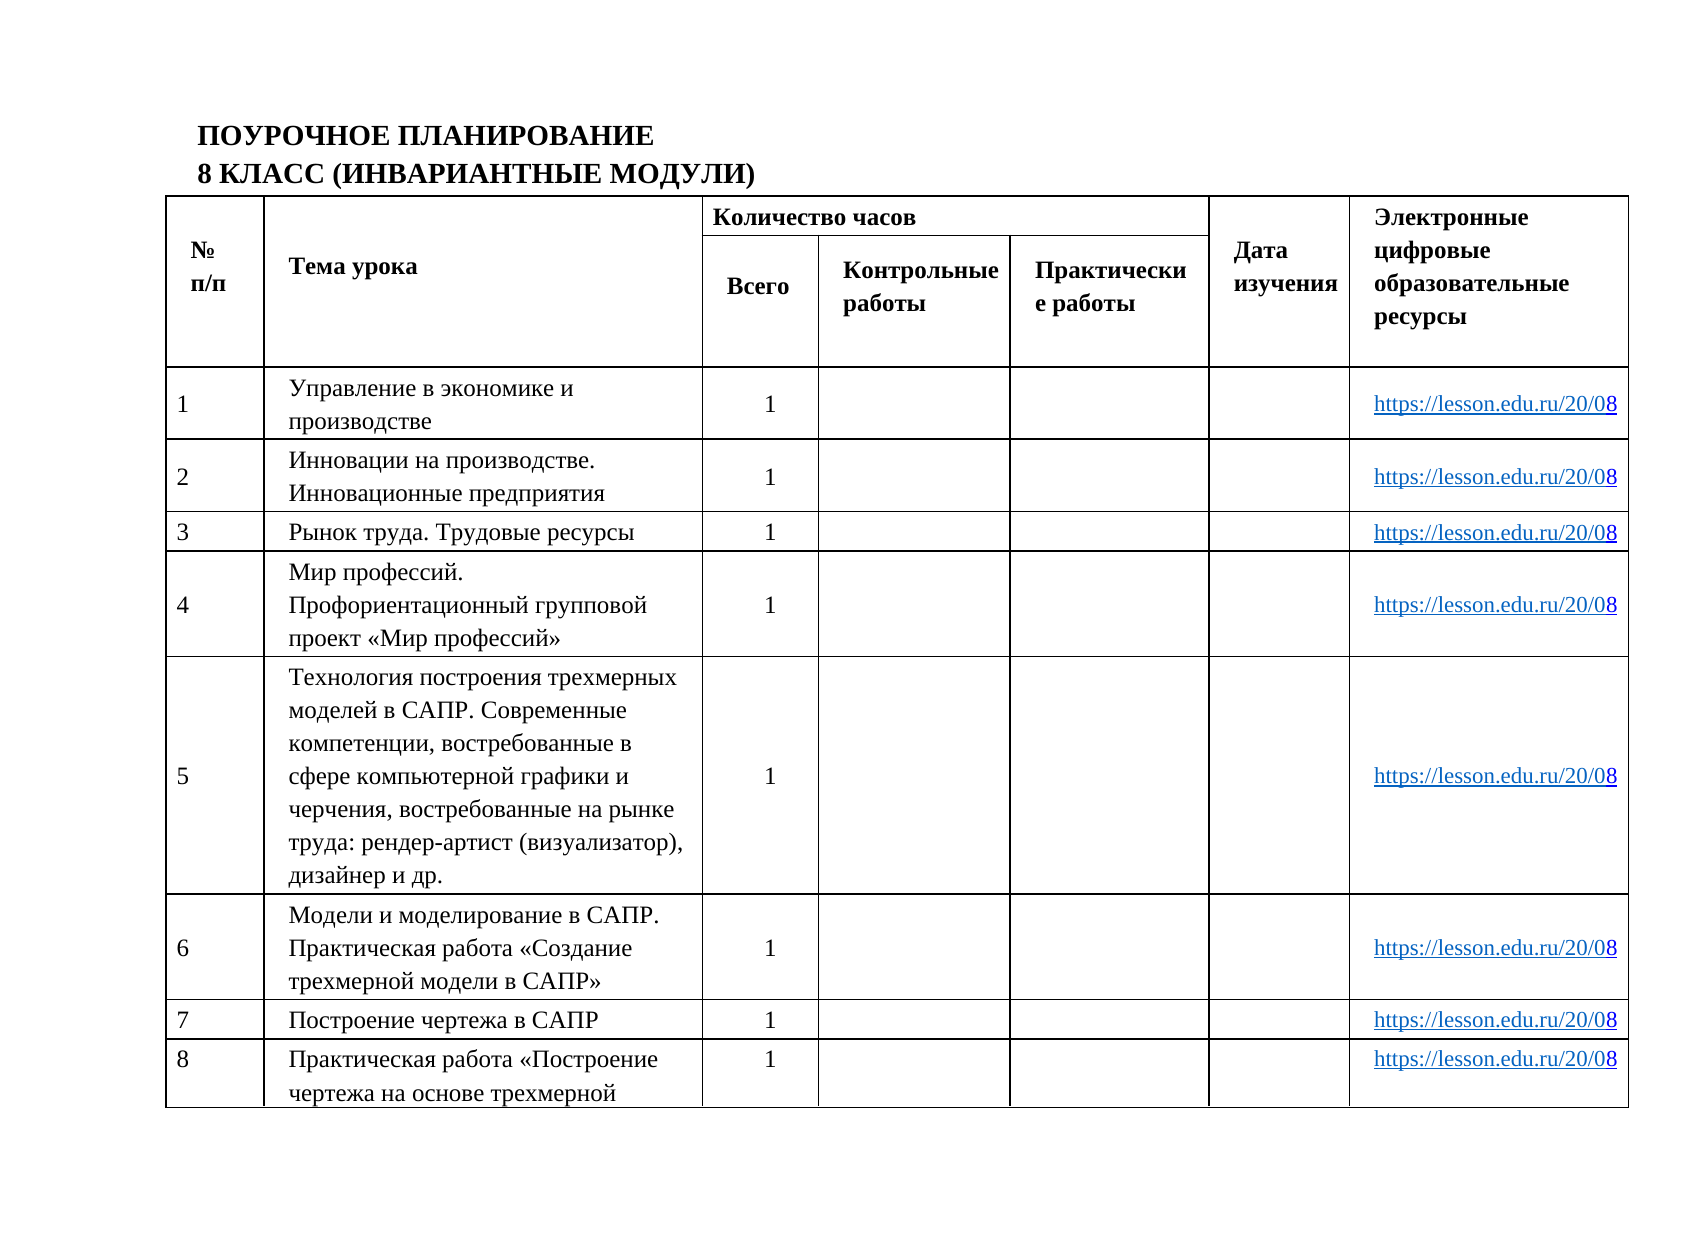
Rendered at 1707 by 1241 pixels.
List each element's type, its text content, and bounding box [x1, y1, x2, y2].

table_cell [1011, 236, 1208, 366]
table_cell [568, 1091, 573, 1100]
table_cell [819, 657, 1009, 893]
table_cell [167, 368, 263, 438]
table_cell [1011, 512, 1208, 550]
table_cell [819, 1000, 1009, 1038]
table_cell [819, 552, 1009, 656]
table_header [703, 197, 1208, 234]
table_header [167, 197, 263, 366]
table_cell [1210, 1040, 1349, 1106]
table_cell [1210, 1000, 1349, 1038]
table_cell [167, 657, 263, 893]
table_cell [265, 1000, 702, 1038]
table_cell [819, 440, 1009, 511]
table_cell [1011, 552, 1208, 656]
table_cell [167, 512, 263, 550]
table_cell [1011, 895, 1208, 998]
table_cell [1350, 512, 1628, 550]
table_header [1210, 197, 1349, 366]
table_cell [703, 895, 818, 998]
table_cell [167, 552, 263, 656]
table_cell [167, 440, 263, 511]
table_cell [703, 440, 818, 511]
text 8 КЛАСС (ИНВАРИАНТНЫЕ МОДУЛИ) [190, 157, 1618, 190]
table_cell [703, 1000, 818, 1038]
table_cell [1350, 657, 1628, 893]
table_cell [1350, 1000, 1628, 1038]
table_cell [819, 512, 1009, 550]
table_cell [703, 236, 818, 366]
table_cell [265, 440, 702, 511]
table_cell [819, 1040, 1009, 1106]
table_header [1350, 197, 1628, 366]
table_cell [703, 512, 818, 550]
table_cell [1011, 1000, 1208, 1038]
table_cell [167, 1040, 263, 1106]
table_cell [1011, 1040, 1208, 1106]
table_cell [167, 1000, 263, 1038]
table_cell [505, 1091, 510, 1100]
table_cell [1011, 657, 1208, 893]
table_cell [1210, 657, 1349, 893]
text ПОУРОЧНОЕ ПЛАНИРОВАНИЕ [190, 118, 1618, 152]
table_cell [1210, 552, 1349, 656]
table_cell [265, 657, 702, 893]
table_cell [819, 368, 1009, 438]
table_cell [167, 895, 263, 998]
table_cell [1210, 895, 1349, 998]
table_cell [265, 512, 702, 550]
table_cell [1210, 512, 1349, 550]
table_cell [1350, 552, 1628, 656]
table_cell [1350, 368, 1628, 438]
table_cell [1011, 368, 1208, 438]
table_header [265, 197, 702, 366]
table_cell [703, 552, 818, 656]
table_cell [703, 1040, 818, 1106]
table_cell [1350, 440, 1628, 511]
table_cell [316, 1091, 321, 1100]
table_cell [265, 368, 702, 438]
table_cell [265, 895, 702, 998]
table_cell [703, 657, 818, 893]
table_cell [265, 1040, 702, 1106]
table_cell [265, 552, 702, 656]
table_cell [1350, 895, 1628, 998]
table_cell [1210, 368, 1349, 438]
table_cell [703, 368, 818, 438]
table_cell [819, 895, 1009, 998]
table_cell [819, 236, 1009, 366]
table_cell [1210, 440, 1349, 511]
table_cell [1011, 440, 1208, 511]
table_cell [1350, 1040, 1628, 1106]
